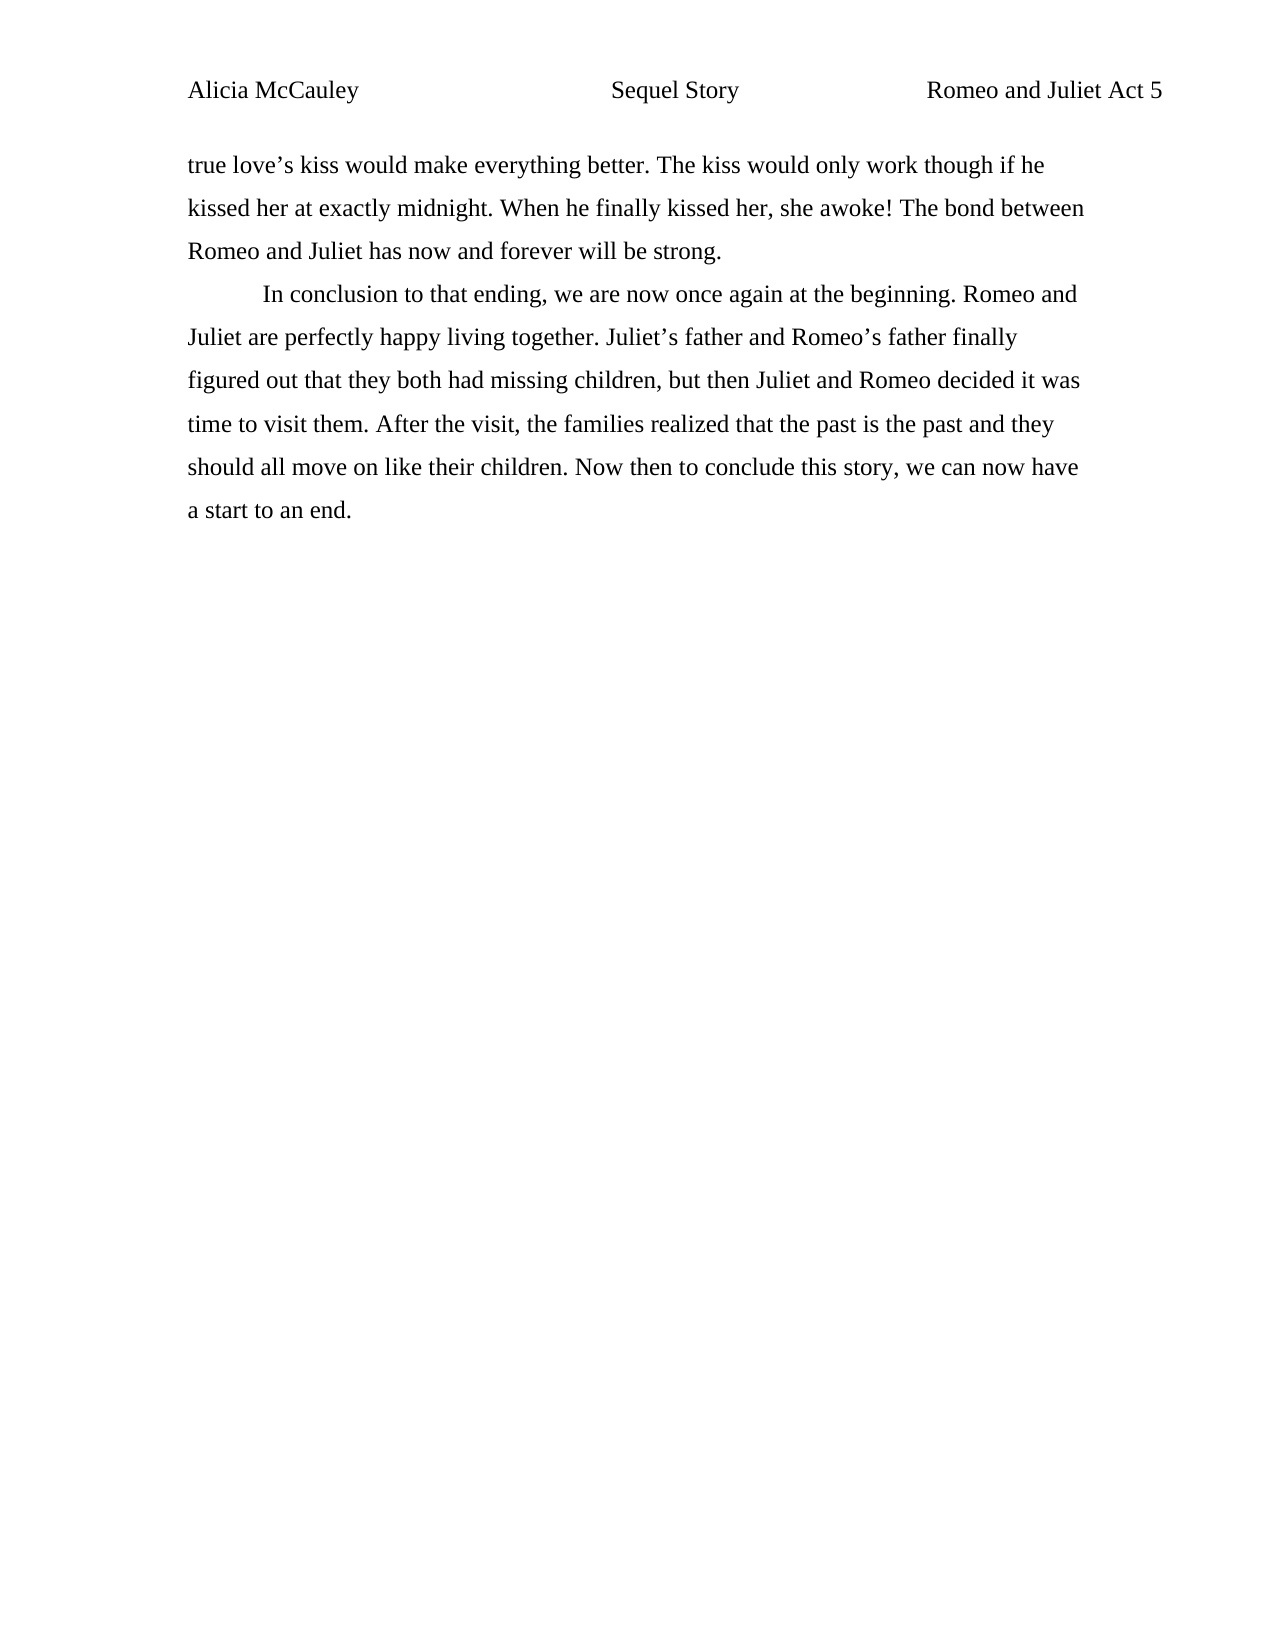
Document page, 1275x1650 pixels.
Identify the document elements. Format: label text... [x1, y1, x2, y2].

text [187, 150, 1087, 265]
text In conclusion to that ending, we are now once again at the beginning. Romeo and Juliet are perfectly happy living together. Juliet’s father and Romeo’s father finally figured out that they both had missing children, but then Juliet and Romeo decided it was time to visit them. After the visit, the families realized that the past is the past and they should all move on like their children. Now then to conclude this story, we can now have a start to an end. [187, 279, 1087, 524]
